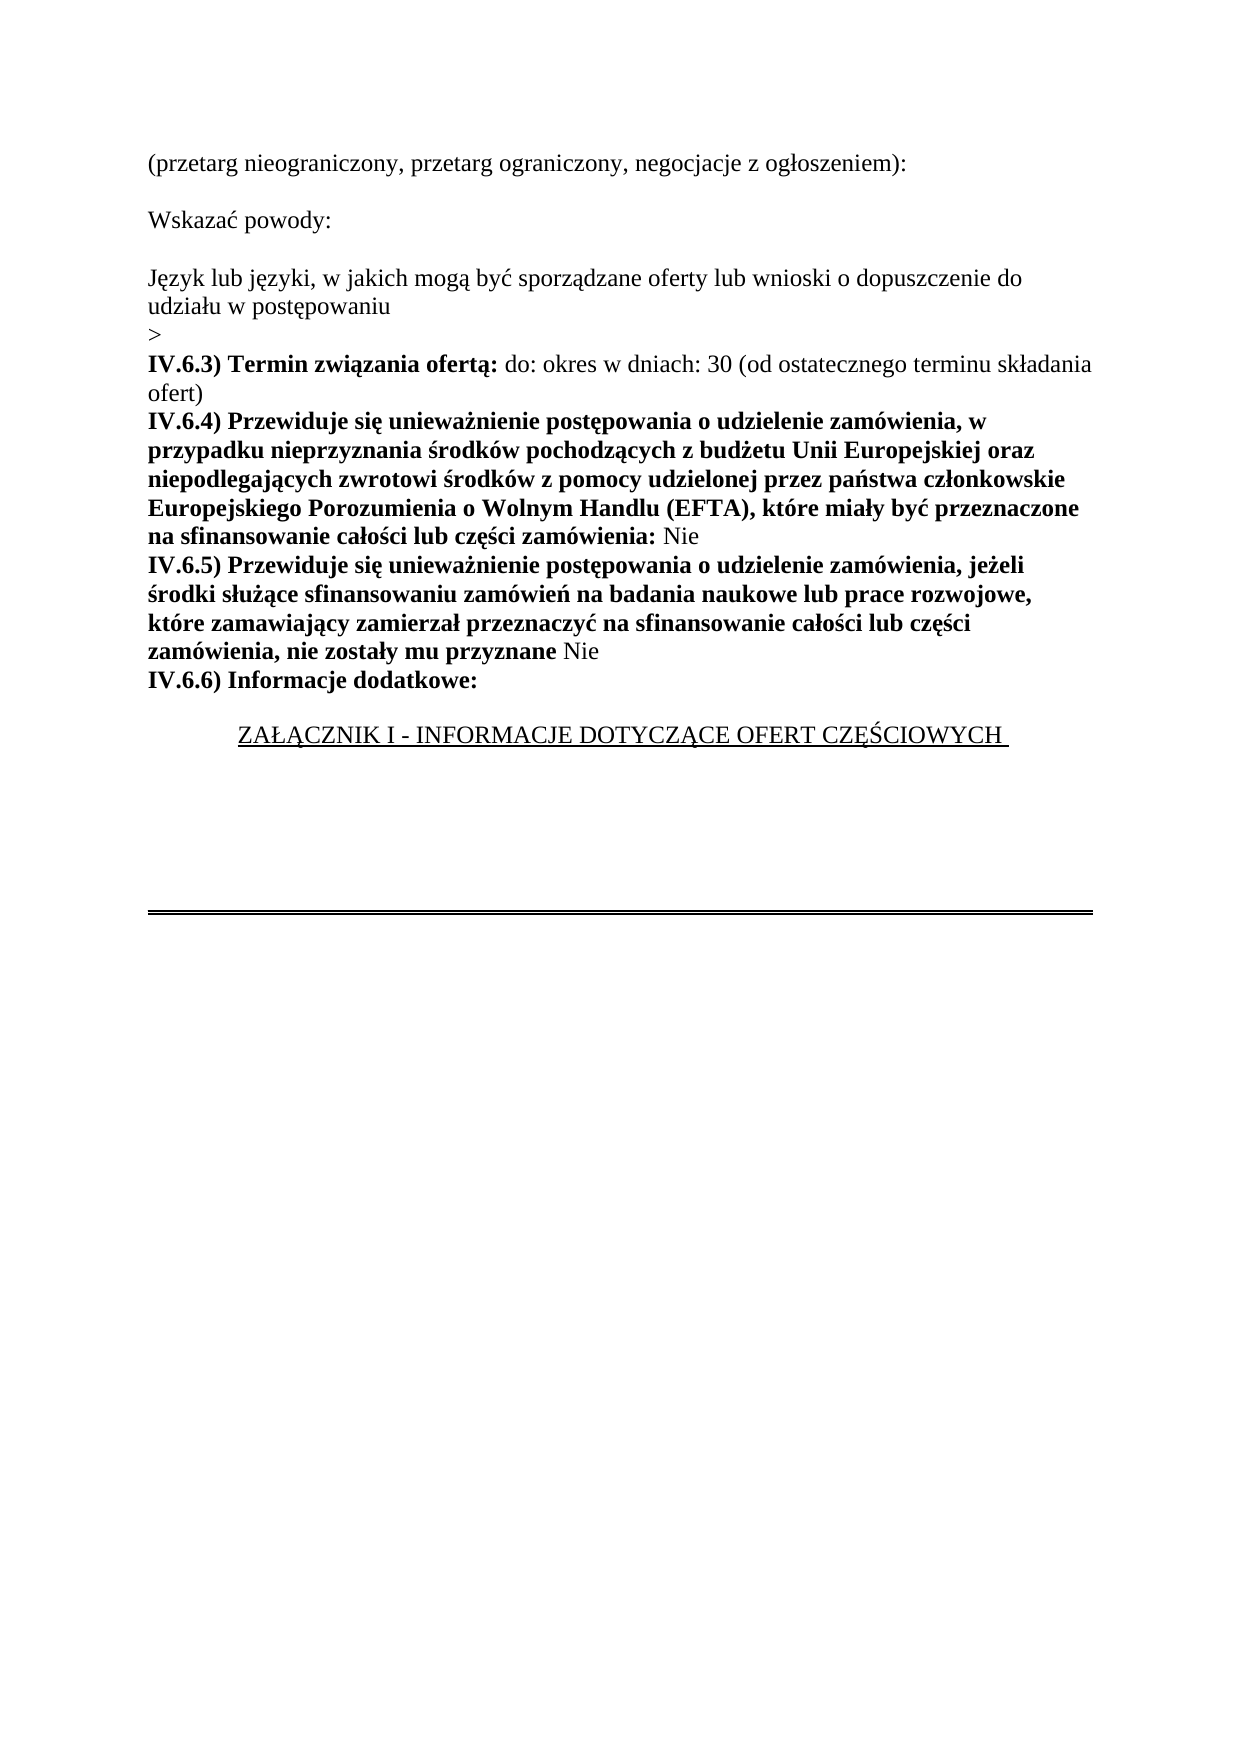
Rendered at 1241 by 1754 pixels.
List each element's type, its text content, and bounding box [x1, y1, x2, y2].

text ZAŁĄCZNIK I - INFORMACJE DOTYCZĄCE OFERT CZĘŚCIOWYCH [148, 720, 1093, 749]
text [148, 148, 1093, 720]
